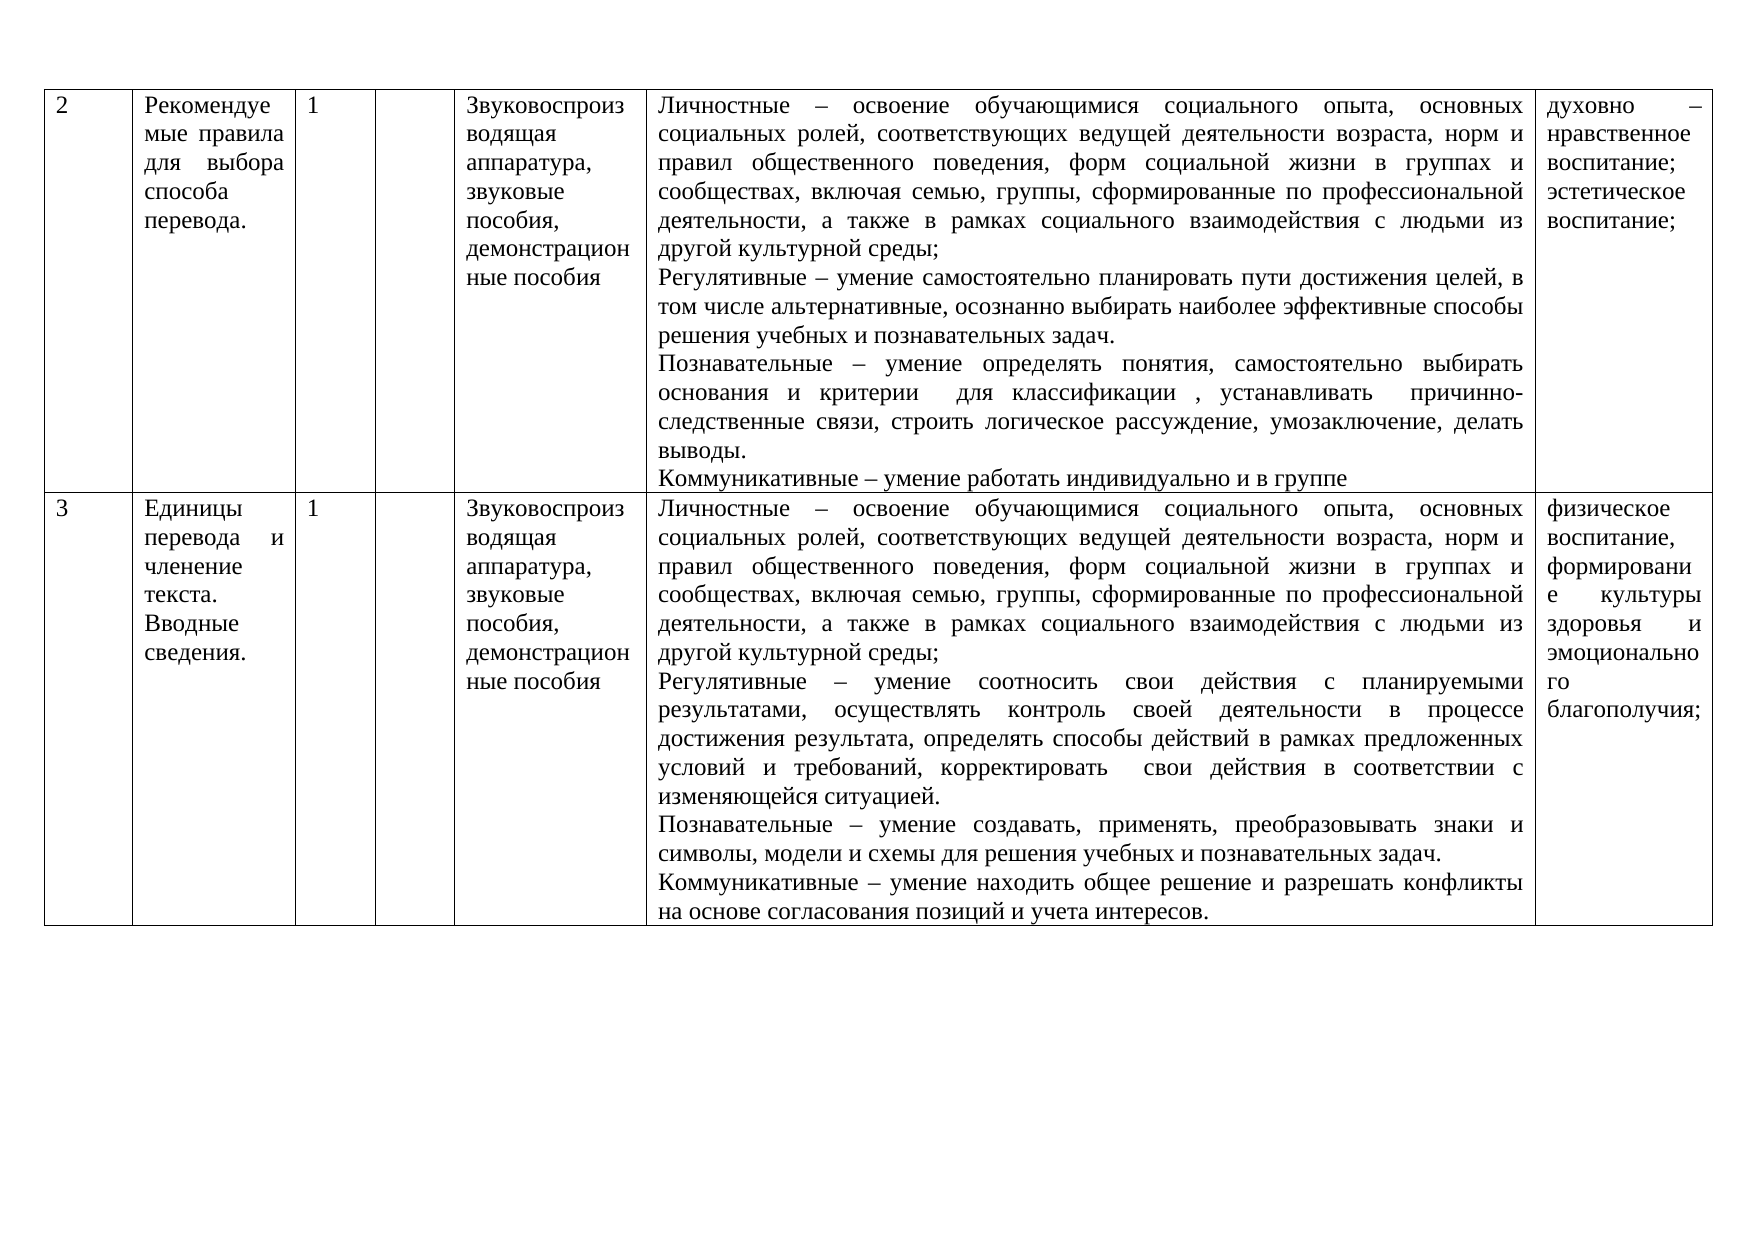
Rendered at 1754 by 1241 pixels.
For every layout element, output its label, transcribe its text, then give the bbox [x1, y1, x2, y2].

table_cell 1 [296, 90, 375, 492]
table_cell Рекомендуемые правила для выбора способа перевода. [133, 90, 295, 492]
table_cell физическое воспитание, формирование культуры здоровья и эмоционального благополучия; [1536, 493, 1712, 924]
table_cell Личностные – освоение обучающимися социального опыта, основных социальных ролей, соответствующих ведущей деятельности возраста, норм и правил общественного поведения, форм социальной жизни в группах и сообществах, включая семью, группы, сформированные по профессиональной деятельности, а также в рамках социального взаимодействия с людьми из другой культурной среды; Регулятивные – умение самостоятельно планировать пути достижения целей, в том числе альтернативные, осознанно выбирать наиболее эффективные способы решения учебных и познавательных задач. Познавательные – умение определять понятия, самостоятельно выбирать основания и критерии для классификации , устанавливать причинно-следственные связи, строить логическое рассуждение, умозаключение, делать выводы. Коммуникативные – умение работать индивидуально и в группе [647, 90, 1535, 492]
table_cell 2 [45, 90, 132, 492]
table_cell Личностные – освоение обучающимися социального опыта, основных социальных ролей, соответствующих ведущей деятельности возраста, норм и правил общественного поведения, форм социальной жизни в группах и сообществах, включая семью, группы, сформированные по профессиональной деятельности, а также в рамках социального взаимодействия с людьми из другой культурной среды; Регулятивные – умение соотносить свои действия с планируемыми результатами, осуществлять контроль своей деятельности в процессе достижения результата, определять способы действий в рамках предложенных условий и требований, корректировать свои действия в соответствии с изменяющейся ситуацией. Познавательные – умение создавать, применять, преобразовывать знаки и символы, модели и схемы для решения учебных и познавательных задач. Коммуникативные – умение находить общее решение и разрешать конфликты на основе согласования позиций и учета интересов. [647, 493, 1535, 924]
table_cell 1 [296, 493, 375, 924]
table_cell Единицы перевода и членение текста. Вводные сведения. [133, 493, 295, 924]
table_cell Звуковоспроизводящая аппаратура, звуковые пособия, демонстрационные пособия [455, 90, 646, 492]
table_cell 3 [45, 493, 132, 924]
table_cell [455, 493, 646, 924]
table_cell [376, 90, 454, 492]
table_cell [376, 493, 454, 924]
table_cell духовно – нравственное воспитание; эстетическое воспитание; [1536, 90, 1712, 492]
